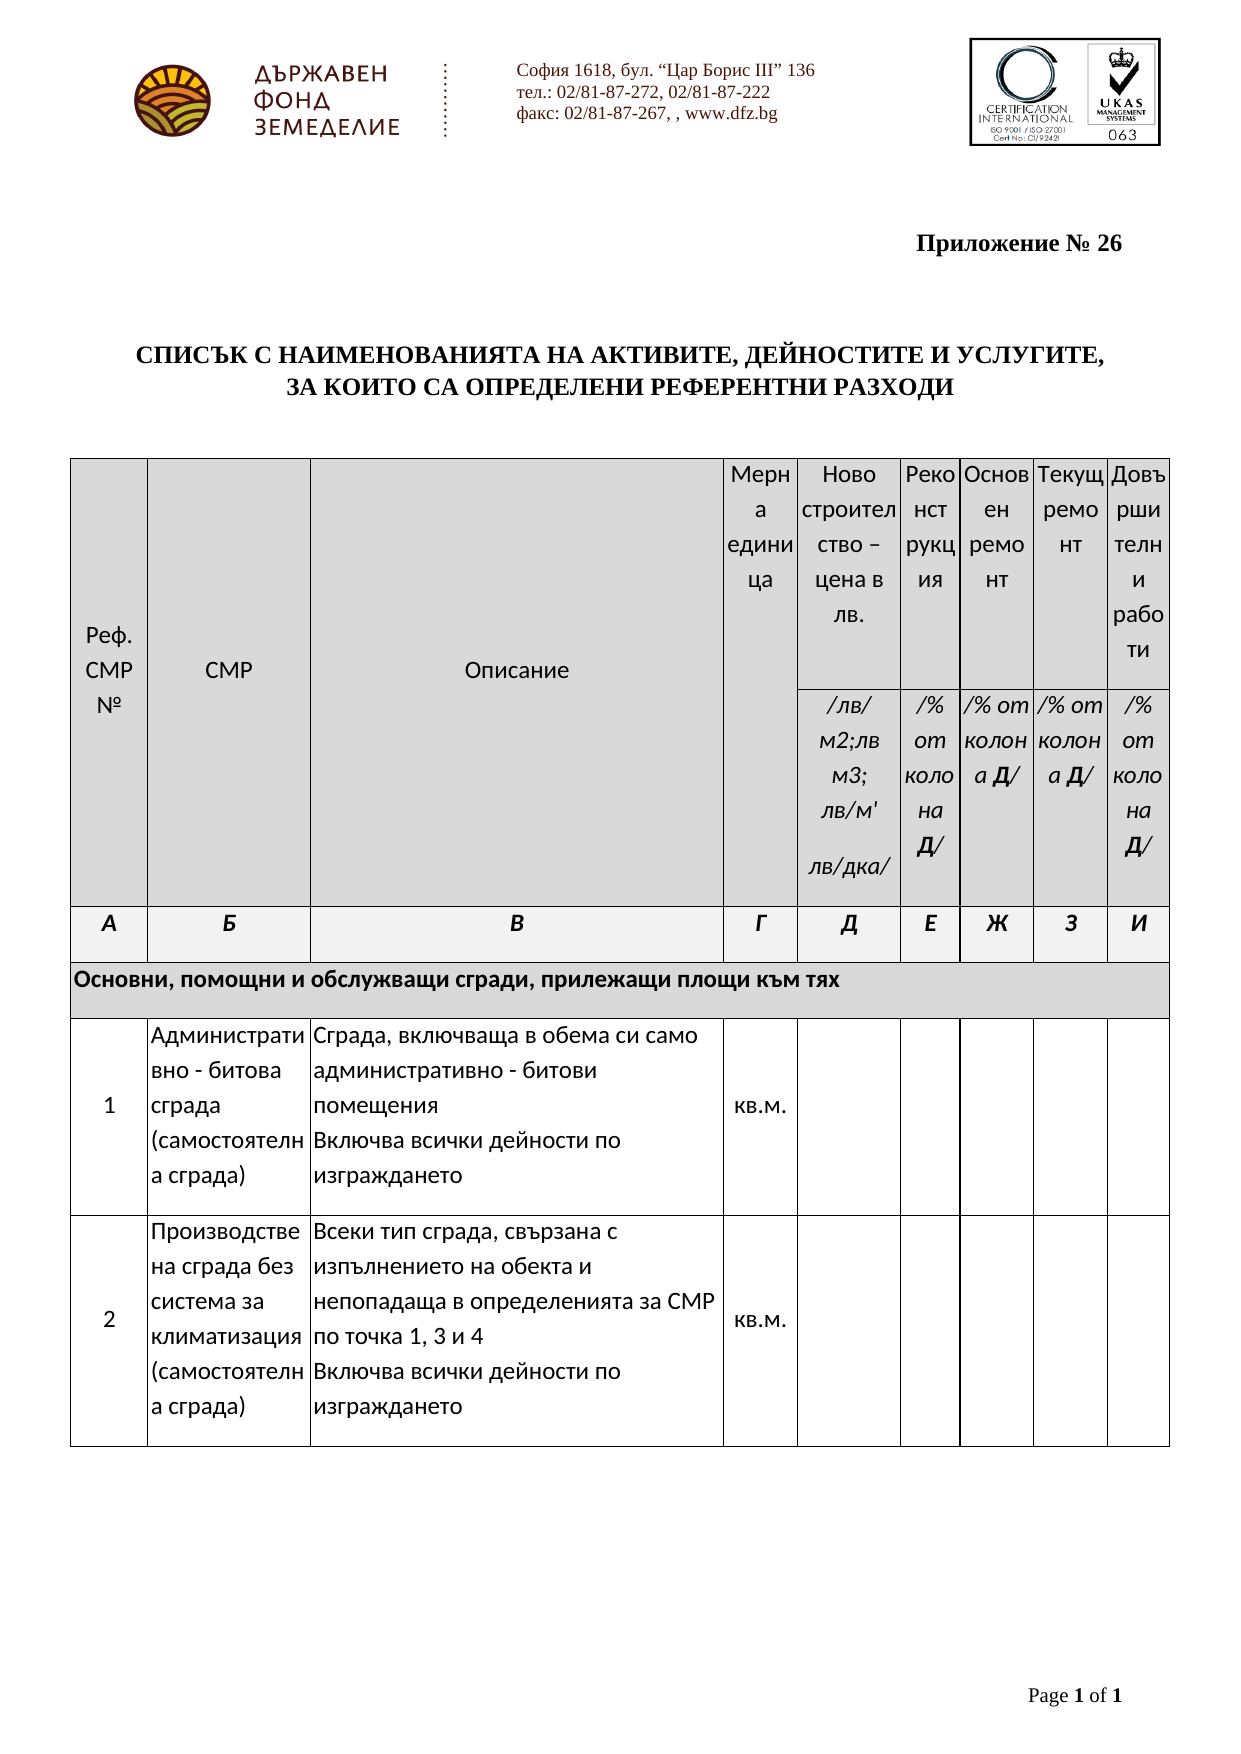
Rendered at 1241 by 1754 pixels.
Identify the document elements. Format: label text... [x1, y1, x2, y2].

table_header Довърши телни работи [1108, 459, 1169, 689]
table_cell Б [148, 907, 310, 962]
table_cell [1034, 1019, 1107, 1214]
table_cell [901, 1216, 959, 1446]
table_cell Ж [961, 907, 1033, 962]
table_cell Основни, помощни и обслужващи сгради, прилежащи площи към тях [71, 963, 1169, 1018]
table_cell [901, 1019, 959, 1214]
table_cell И [1108, 907, 1169, 962]
table_cell Административно - битова сграда (самостоятелна сграда) [148, 1019, 310, 1214]
picture [0, 0, 458, 165]
table_cell кв.м. [724, 1216, 797, 1446]
table_cell /лв/м2;лв м3; лв/м' лв/дка/ [798, 690, 900, 906]
table_cell кв.м. [724, 1019, 797, 1214]
table_header Мерна единица [724, 459, 797, 906]
table_cell Д [798, 907, 900, 962]
table_cell Всеки тип сграда, свързана с изпълнението на обекта и непопадаща в определенията за СМР по точка 1, 3 и 4 Включва всички дейности по изграждането [311, 1216, 723, 1446]
table_cell /% от колона Д/ [1034, 690, 1107, 906]
table_cell В [311, 907, 723, 962]
table_cell [798, 1216, 900, 1446]
table_header Описание [311, 459, 723, 906]
table_header Текущ ремонт [1034, 459, 1107, 689]
picture [969, 36, 1161, 146]
table_header Реф. СМР№ [71, 459, 147, 906]
text СПИСЪК С НАИМЕНОВАНИЯТА НА АКТИВИТЕ, ДЕЙНОСТИТЕ И УСЛУГИТЕ, ЗА КОИТО СА ОПРЕДЕЛЕНИ РЕФЕРЕНТНИ РАЗХОДИ [118, 339, 1122, 401]
table_cell [1108, 1216, 1169, 1446]
table_cell 1 [71, 1019, 147, 1214]
table_cell Г [724, 907, 797, 962]
table_cell /% от колона Д/ [901, 690, 959, 906]
text Приложение № 26 [118, 226, 1122, 257]
table_cell З [1034, 907, 1107, 962]
table_cell /% от колона Д/ [961, 690, 1033, 906]
table_cell Е [901, 907, 959, 962]
table_header СМР [148, 459, 310, 906]
table_cell [1108, 1019, 1169, 1214]
table_cell 2 [71, 1216, 147, 1446]
table_header Реконст рукция [901, 459, 959, 689]
table_cell Сграда, включваща в обема си само административно - битови помещения Включва всички дейности по изграждането [311, 1019, 723, 1214]
table_cell /% от колона Д/ [1108, 690, 1169, 906]
table_cell [961, 1216, 1033, 1446]
table_cell [798, 1019, 900, 1214]
table_cell [961, 1019, 1033, 1214]
table_cell Производствена сграда без система за климатизация (самостоятелна сграда) [148, 1216, 310, 1446]
table_cell [1034, 1216, 1107, 1446]
table_header Основен ремонт [961, 459, 1033, 689]
table_header Ново строителство – цена в лв. [798, 459, 900, 689]
table_cell А [71, 907, 147, 962]
